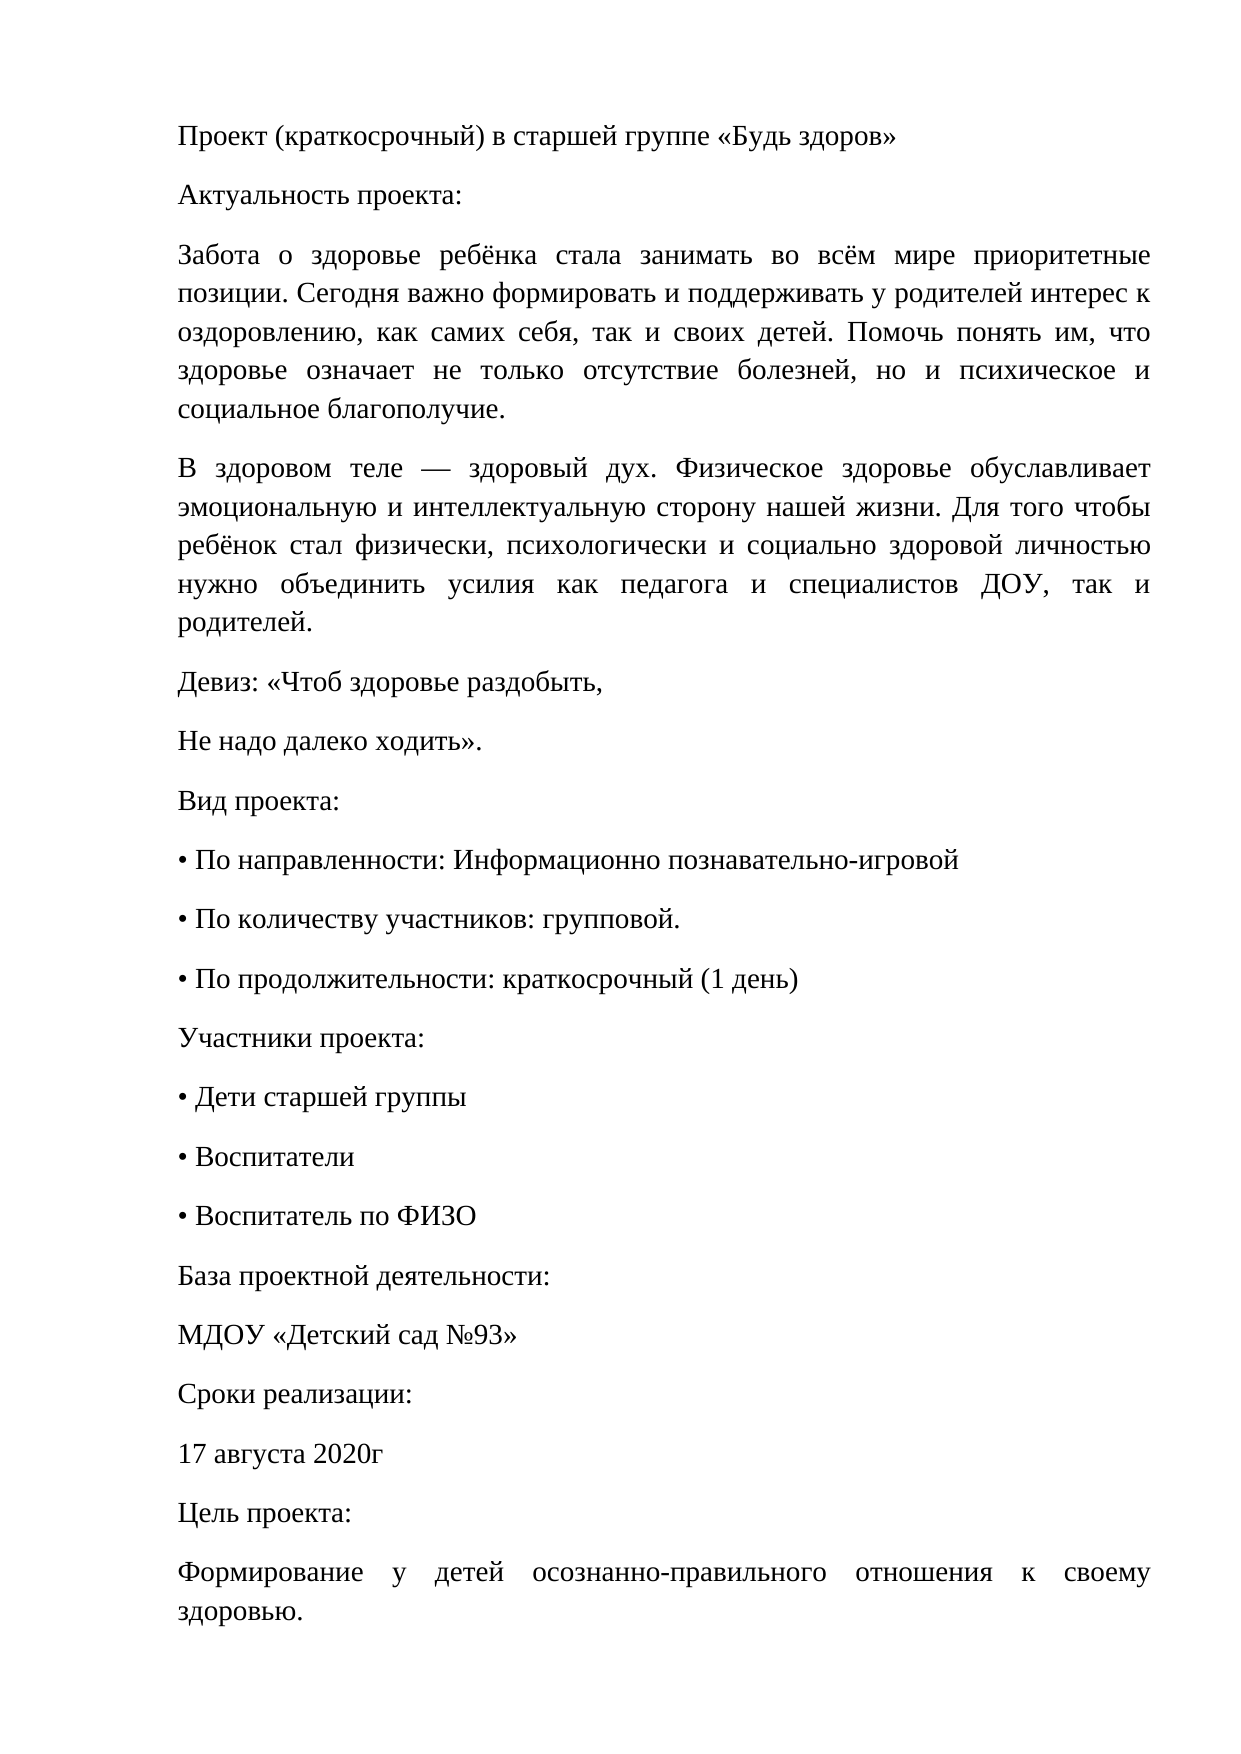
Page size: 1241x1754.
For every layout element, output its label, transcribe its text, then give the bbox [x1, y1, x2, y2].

text Девиз: «Чтоб здоровье раздобыть, [177, 664, 1152, 697]
text Участники проекта: [177, 1020, 1152, 1054]
text • По направленности: Информационно познавательно-игровой [177, 842, 1152, 876]
text Не надо далеко ходить». [177, 723, 1152, 757]
text 17 августа 2020г [177, 1436, 1152, 1469]
text Сроки реализации: [177, 1376, 1152, 1410]
text • Воспитатели [177, 1139, 1152, 1172]
text Актуальность проекта: [177, 177, 1152, 211]
text Вид проекта: [177, 783, 1152, 816]
text База проектной деятельности: [177, 1258, 1152, 1291]
text В здоровом теле — здоровый дух. Физическое здоровье обуславливает эмоциональную и интеллектуальную сторону нашей жизни. Для того чтобы ребёнок стал физически, психологически и социально здоровой личностью нужно объединить усилия как педагога и специалистов ДОУ, так и родителей. [177, 450, 1152, 638]
text Цель проекта: [177, 1495, 1152, 1529]
text • По количеству участников: групповой. [177, 901, 1152, 935]
text МДОУ «Детский сад №93» [177, 1317, 1152, 1351]
text Проект (краткосрочный) в старшей группе «Будь здоров» [177, 118, 1152, 152]
text Забота о здоровье ребёнка стала занимать во всём мире приоритетные позиции. Сегодня важно формировать и поддерживать у родителей интерес к оздоровлению, как самих себя, так и своих детей. Помочь понять им, что здоровье означает не только отсутствие болезней, но и психическое и социальное благополучие. [177, 237, 1152, 424]
text Формирование у детей осознанно-правильного отношения к своему здоровью. [177, 1554, 1152, 1627]
text • По продолжительности: краткосрочный (1 день) [177, 961, 1152, 994]
text • Дети старшей группы [177, 1079, 1152, 1113]
text • Воспитатель по ФИЗО [177, 1198, 1152, 1232]
